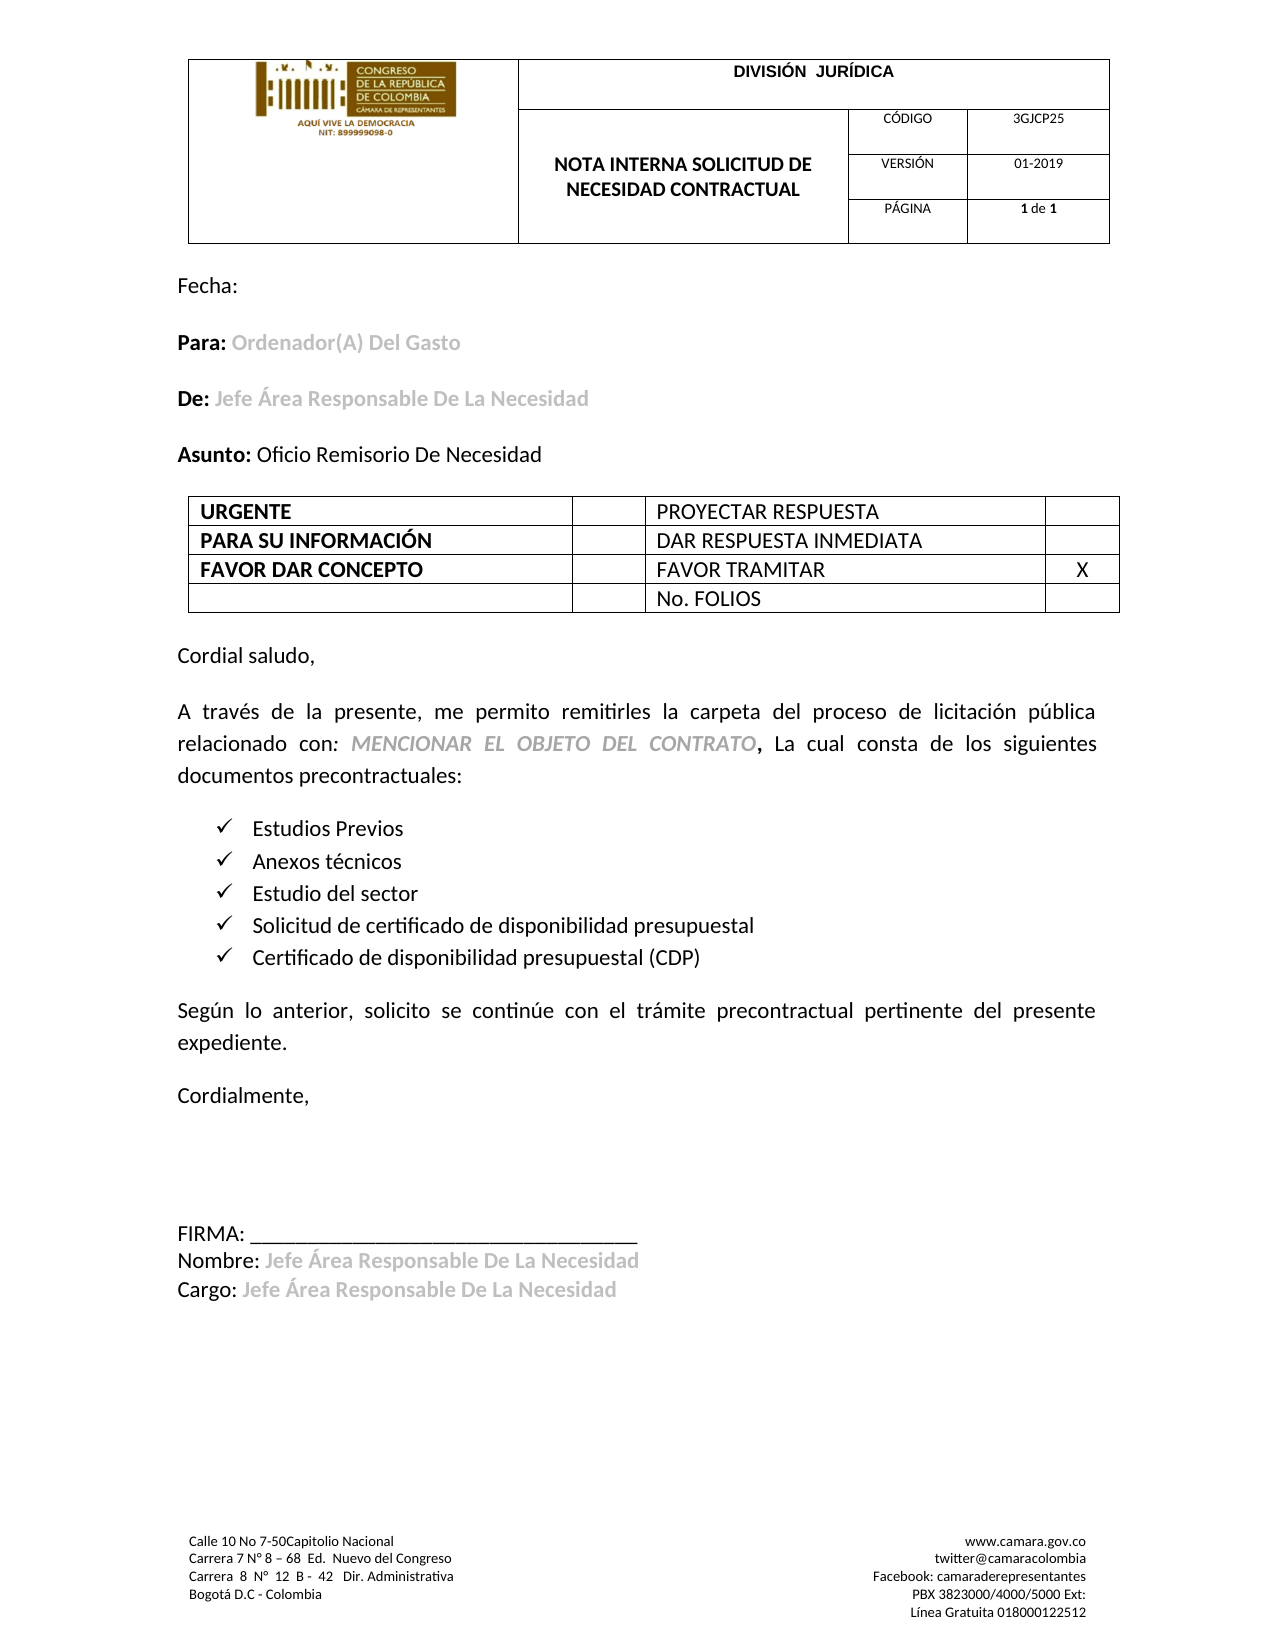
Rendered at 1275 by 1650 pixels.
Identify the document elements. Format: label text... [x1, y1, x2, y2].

table_cell [189, 584, 572, 612]
text Cordial saludo, [177, 641, 1098, 669]
table_cell [1046, 584, 1119, 612]
table_header [1046, 497, 1119, 525]
list Certificado de disponibilidad presupuestal (CDP) [215, 943, 1098, 971]
text Según lo anterior, solicito se continúe con el trámite precontractual pertinente del presente expediente. [177, 996, 1098, 1057]
table_cell X [1046, 555, 1119, 583]
table_cell [573, 526, 645, 554]
table_cell FAVOR DAR CONCEPTO [189, 555, 572, 583]
list Anexos técnicos [215, 847, 1098, 875]
table_header [573, 497, 645, 525]
picture [255, 60, 457, 138]
table_cell [1046, 526, 1119, 554]
list Solicitud de certificado de disponibilidad presupuestal [215, 911, 1098, 939]
text De: Jefe Área Responsable De La Necesidad [177, 384, 1098, 412]
table_cell DAR RESPUESTA INMEDIATA [646, 526, 1045, 554]
list Estudio del sector [215, 879, 1098, 907]
table_cell No. FOLIOS [646, 584, 1045, 612]
text Asunto: Oficio Remisorio De Necesidad [177, 440, 1098, 468]
table_cell [573, 584, 645, 612]
text Cargo: Jefe Área Responsable De La Necesidad [177, 1275, 1098, 1303]
text Nombre: Jefe Área Responsable De La Necesidad [177, 1247, 1098, 1275]
text A través de la presente, me permito remitirles la carpeta del proceso de licitación pública relacionado con: MENCIONAR EL OBJETO DEL CONTRATO, La cual consta de los siguientes documentos precontractuales: [177, 697, 1098, 789]
text Fecha: [177, 272, 1098, 300]
table_cell FAVOR TRAMITAR [646, 555, 1045, 583]
text FIRMA: __________________________________ [177, 1219, 1098, 1247]
text Para: Ordenador(A) Del Gasto [177, 328, 1098, 356]
text Cordialmente, [177, 1082, 1098, 1109]
table_header PROYECTAR RESPUESTA [646, 497, 1045, 525]
list Estudios Previos [215, 814, 1098, 843]
table_cell [573, 555, 645, 583]
table_header URGENTE [189, 497, 572, 525]
table_cell PARA SU INFORMACIÓN [189, 526, 572, 554]
